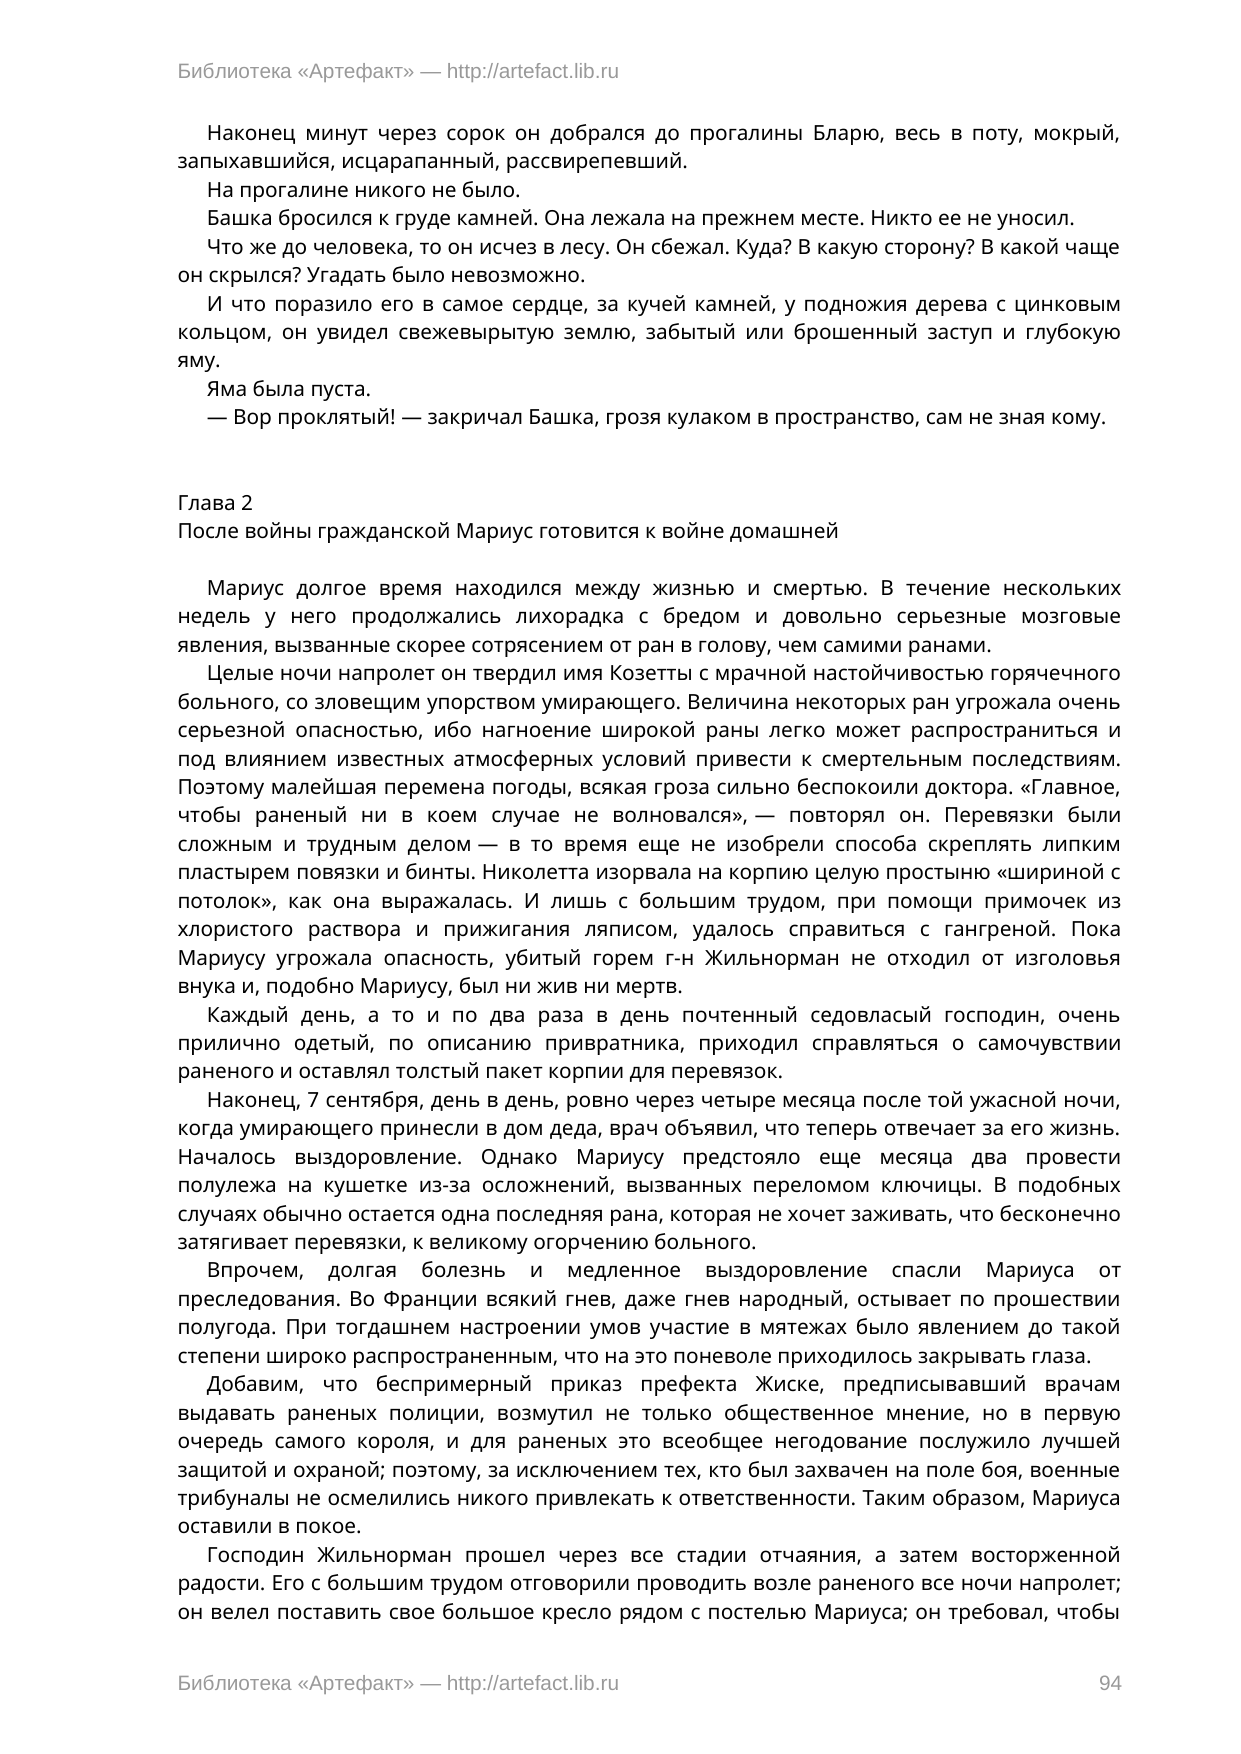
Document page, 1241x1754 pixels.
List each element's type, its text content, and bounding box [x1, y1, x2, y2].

text И что поразило его в самое сердце, за кучей камней, у подножия дерева с цинковым кольцом, он увидел свежевырытую землю, забытый или брошенный заступ и глубокую яму. [177, 289, 1122, 374]
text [177, 1540, 1122, 1625]
text Башка бросился к груде камней. Она лежала на прежнем месте. Никто ее не уносил. [177, 203, 1122, 232]
text Наконец, 7 сентября, день в день, ровно через четыре месяца после той ужасной ночи, когда умирающего принесли в дом деда, врач объявил, что теперь отвечает за его жизнь. Началось выздоровление. Однако Мариусу предстояло еще месяца два провести полулежа на кушетке из-за осложнений, вызванных переломом ключицы. В подобных случаях обычно остается одна последняя рана, которая не хочет заживать, что бесконечно затягивает перевязки, к великому огорчению больного. [177, 1085, 1122, 1256]
subtitle После войны гражданской Мариус готовится к войне домашней [177, 516, 1122, 545]
text Добавим, что беспримерный приказ префекта Жиске, предписывавший врачам выдавать раненых полиции, возмутил не только общественное мнение, но в первую очередь самого короля, и для раненых это всеобщее негодование послужило лучшей защитой и охраной; поэтому, за исключением тех, кто был захвачен на поле боя, военные трибуналы не осмелились никого привлекать к ответственности. Таким образом, Мариуса оставили в покое. [177, 1369, 1122, 1540]
subtitle Глава 2 [177, 488, 1122, 516]
text Целые ночи напролет он твердил имя Козетты с мрачной настойчивостью горячечного больного, со зловещим упорством умирающего. Величина некоторых ран угрожала очень серьезной опасностью, ибо нагноение широкой раны легко может распространиться и под влиянием известных атмосферных условий привести к смертельным последствиям. Поэтому малейшая перемена погоды, всякая гроза сильно беспокоили доктора. «Главное, чтобы раненый ни в коем случае не волновался», — повторял он. Перевязки были сложным и трудным делом — в то время еще не изобрели способа скреплять липким пластырем повязки и бинты. Николетта изорвала на корпию целую простыню «шириной с потолок», как она выражалась. И лишь с большим трудом, при помощи примочек из хлористого раствора и прижигания ляписом, удалось справиться с гангреной. Пока Мариусу угрожала опасность, убитый горем г-н Жильнорман не отходил от изголовья внука и, подобно Мариусу, был ни жив ни мертв. [177, 658, 1122, 1000]
text Впрочем, долгая болезнь и медленное выздоровление спасли Мариуса от преследования. Во Франции всякий гнев, даже гнев народный, остывает по прошествии полугода. При тогдашнем настроении умов участие в мятежах было явлением до такой степени широко распространенным, что на это поневоле приходилось закрывать глаза. [177, 1256, 1122, 1369]
text На прогалине никого не было. [177, 175, 1122, 203]
text — Вор проклятый! — закричал Башка, грозя кулаком в пространство, сам не зная кому. [177, 402, 1122, 431]
text Каждый день, а то и по два раза в день почтенный седовласый господин, очень прилично одетый, по описанию привратника, приходил справляться о самочувствии раненого и оставлял толстый пакет корпии для перевязок. [177, 1000, 1122, 1085]
text Яма была пуста. [177, 374, 1122, 402]
text Наконец минут через сорок он добрался до прогалины Бларю, весь в поту, мокрый, запыхавшийся, исцарапанный, рассвирепевший. [177, 118, 1122, 175]
text Что же до человека, то он исчез в лесу. Он сбежал. Куда? В какую сторону? В какой чаще он скрылся? Угадать было невозможно. [177, 232, 1122, 289]
text Мариус долгое время находился между жизнью и смертью. В течение нескольких недель у него продолжались лихорадка с бредом и довольно серьезные мозговые явления, вызванные скорее сотрясением от ран в голову, чем самими ранами. [177, 573, 1122, 658]
